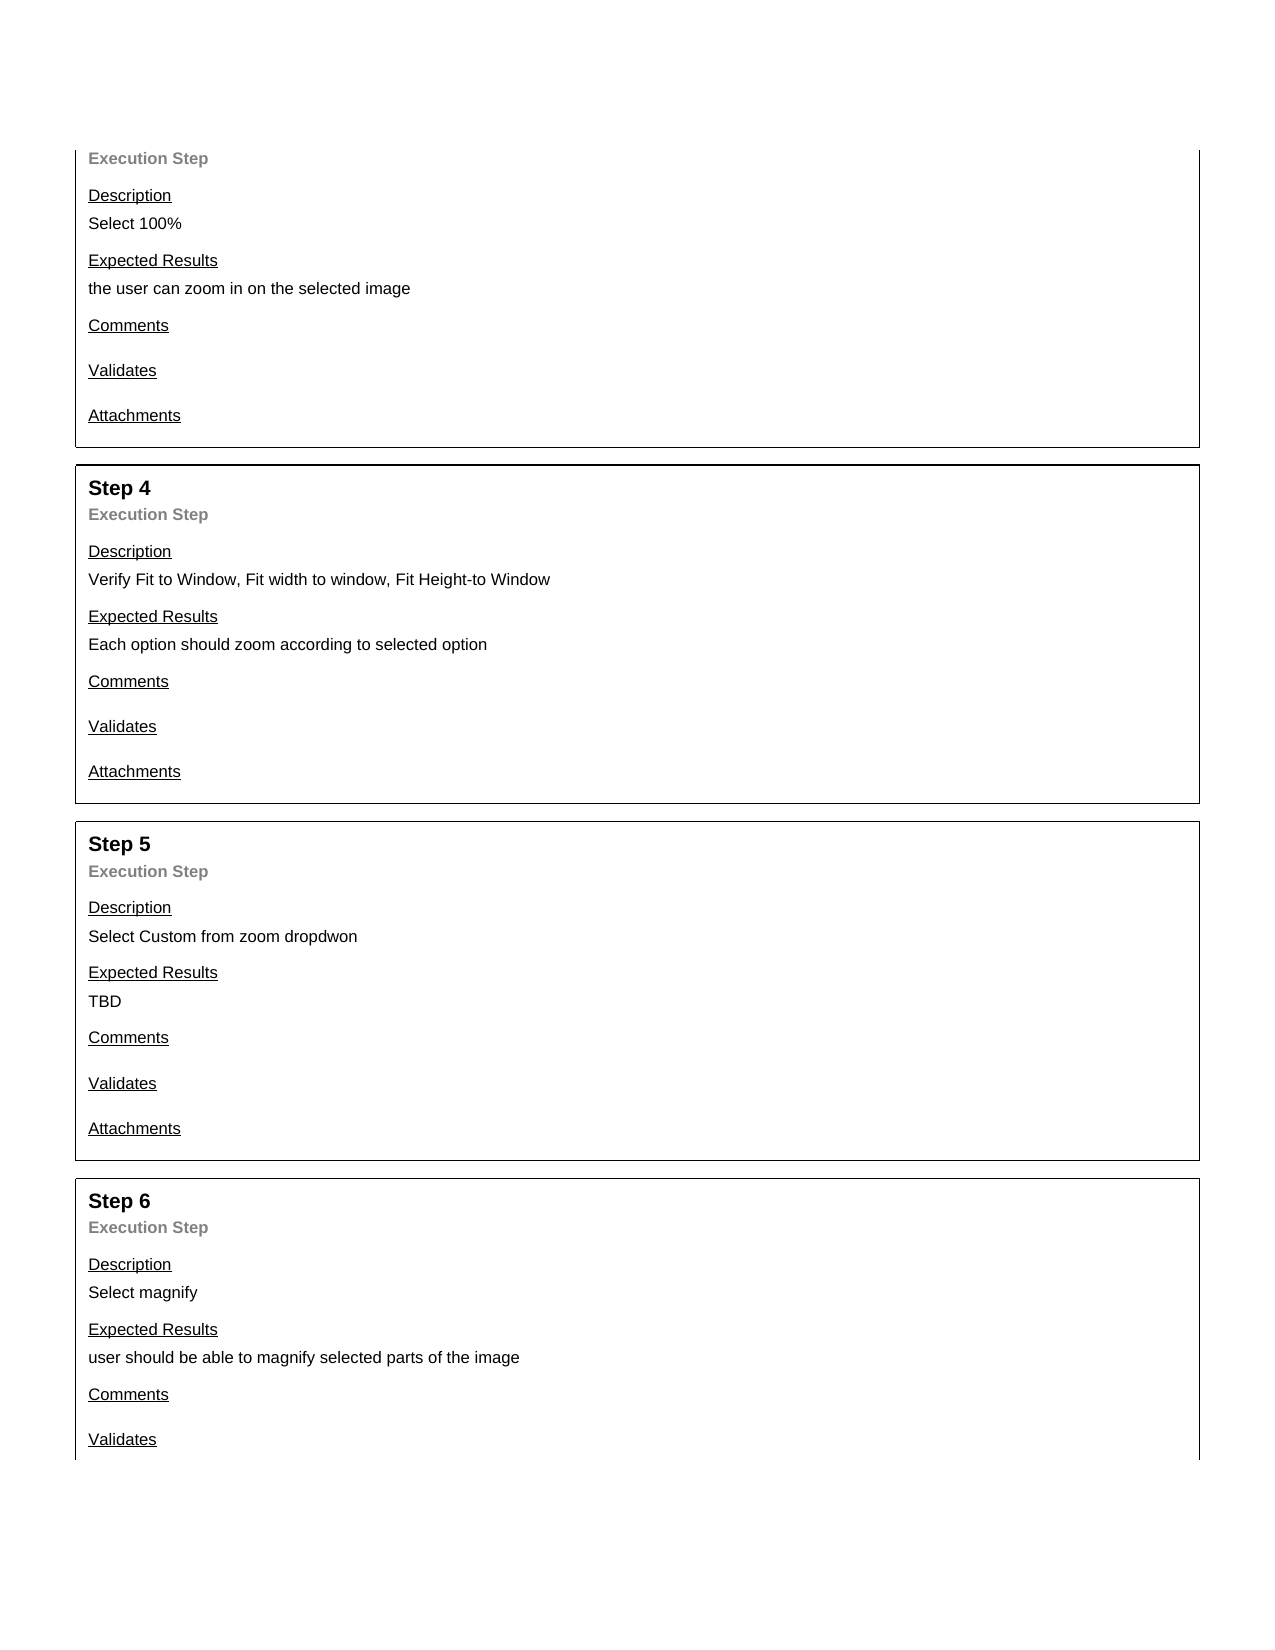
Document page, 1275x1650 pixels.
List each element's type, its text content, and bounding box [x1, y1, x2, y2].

text Expected Results [88, 607, 1108, 626]
text TBD Comments [88, 991, 174, 1047]
text Validates [88, 1073, 1108, 1092]
text user should be able to magnify selected parts of the image [88, 1348, 1108, 1367]
text Step 4 [88, 476, 1108, 499]
text Step 5 [88, 832, 1108, 856]
text Expected Results [88, 963, 1108, 982]
text Validates [88, 717, 1108, 735]
text Validates [88, 360, 1108, 379]
text Description [88, 1255, 1108, 1274]
text Select Custom from zoom dropdwon [88, 926, 1108, 946]
text Select magnify [88, 1283, 1108, 1302]
text Description [88, 185, 1108, 204]
text Execution Step [88, 149, 1108, 168]
text Verify Fit to Window, Fit width to window, Fit Height-to Window [88, 570, 1108, 589]
text Expected Results [88, 250, 1108, 269]
text Select 100% [88, 214, 1108, 233]
text the user can zoom in on the selected image [88, 279, 1108, 298]
text Description [88, 542, 1108, 561]
text Each option should zoom according to selected option [88, 635, 1108, 654]
text Attachments [88, 762, 1108, 780]
text Expected Results [88, 1320, 1108, 1339]
text Attachments [88, 405, 1108, 424]
text Execution Step [88, 861, 1108, 881]
text Comments [88, 1385, 1108, 1404]
text Execution Step [88, 505, 1108, 524]
text Comments [88, 672, 1108, 691]
text Execution Step [88, 1218, 1108, 1237]
text Step 6 [88, 1188, 1108, 1212]
text Attachments [88, 1118, 1108, 1137]
text Description [88, 898, 1108, 917]
text Validates [88, 1430, 1108, 1449]
text Comments [88, 315, 1108, 334]
